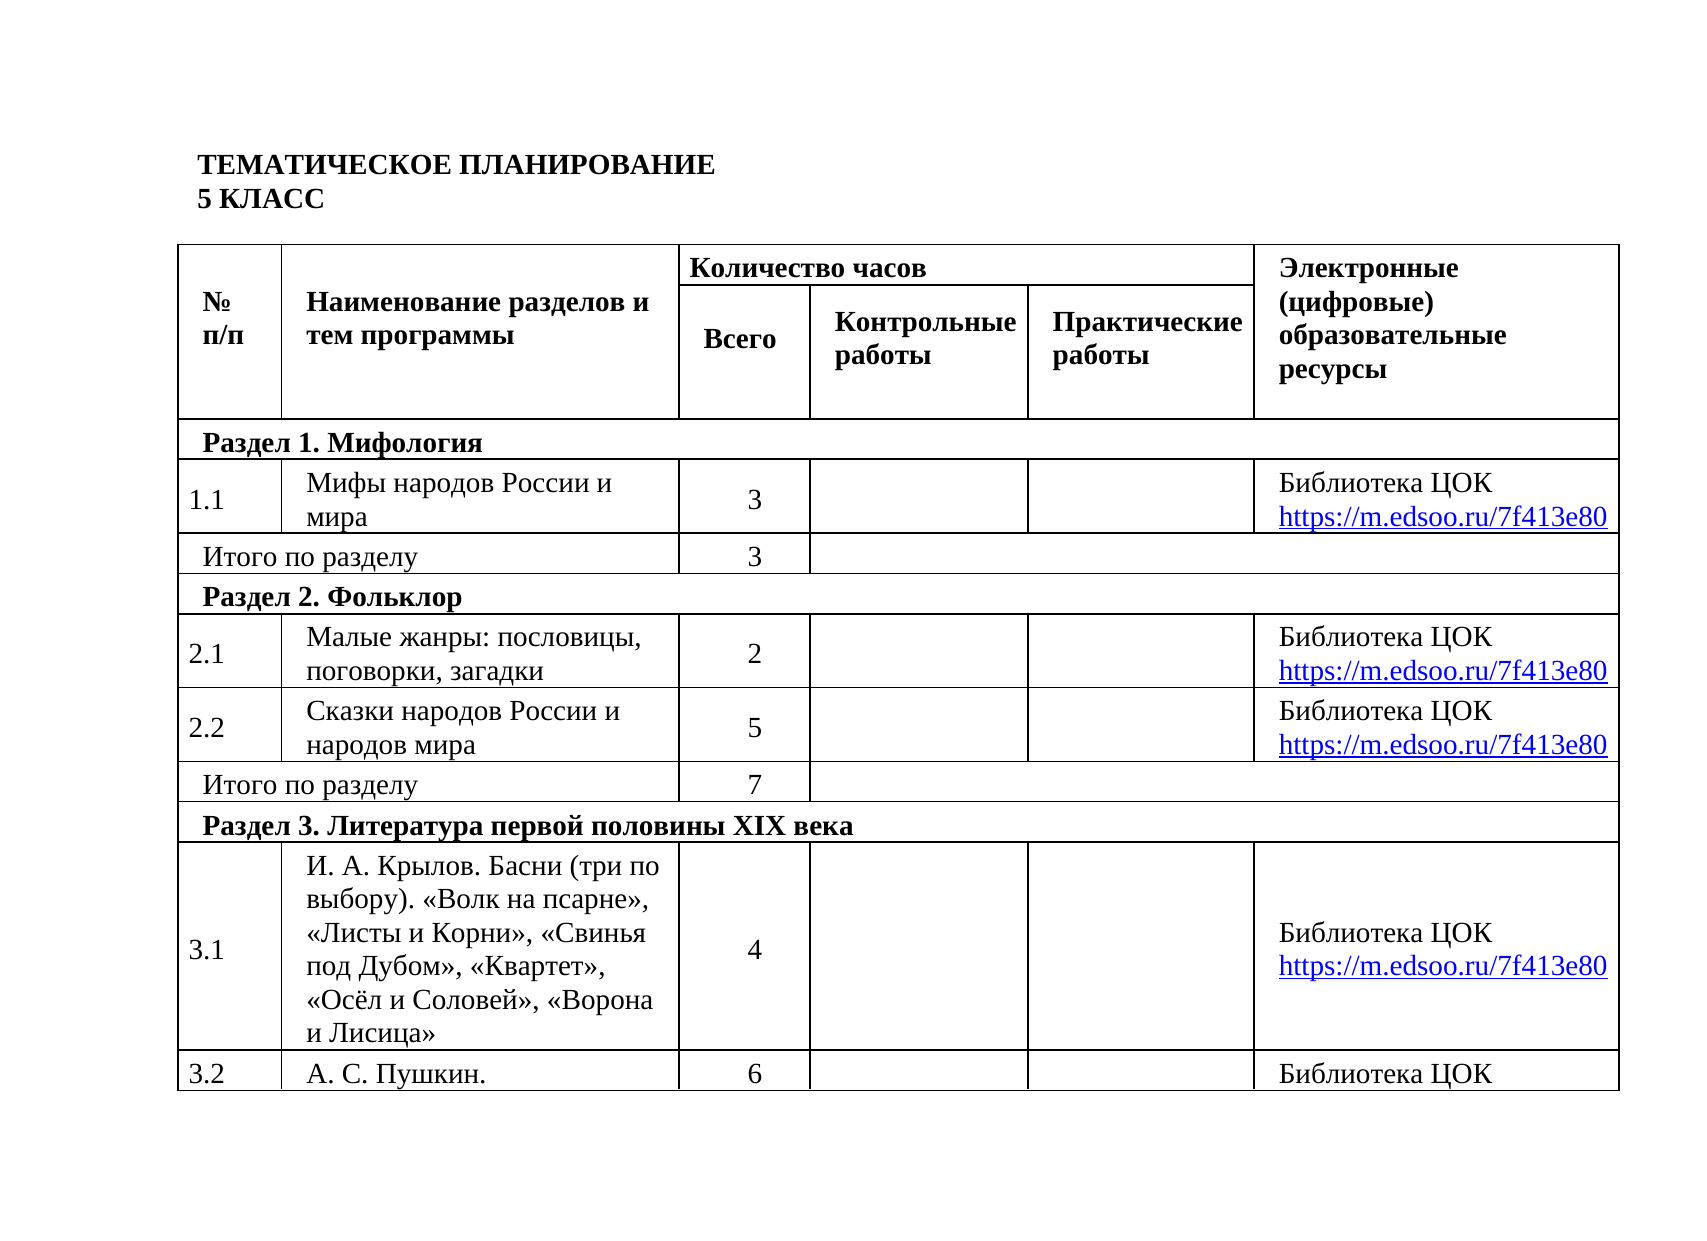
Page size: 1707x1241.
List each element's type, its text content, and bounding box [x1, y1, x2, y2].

table_cell 1.1 [179, 460, 281, 532]
table_cell 2.2 [179, 688, 281, 761]
table_cell Библиотека ЦОК https://m.edsoo.ru/7f413e80 [1255, 843, 1618, 1049]
table_cell Итого по разделу [179, 762, 678, 801]
table_header Наименование разделов и тем программы [282, 245, 678, 418]
table_cell Раздел 2. Фольклор [179, 574, 1618, 613]
table_cell Библиотека ЦОК https://m.edsoo.ru/7f413e80 [1255, 460, 1618, 532]
table_cell Всего [680, 286, 809, 418]
table_cell [811, 762, 1618, 801]
table_header Электронные (цифровые) образовательные ресурсы [1255, 245, 1618, 418]
table_cell [811, 460, 1027, 532]
table_cell 3.1 [179, 843, 281, 1049]
table_cell 3 [680, 534, 809, 572]
table_cell Мифы народов России и мира [282, 460, 678, 532]
table_cell 2 [680, 615, 809, 687]
table_cell Сказки народов России и народов мира [282, 688, 678, 761]
table_cell [811, 1051, 1027, 1089]
text 5 КЛАСС [190, 181, 1618, 214]
table_cell 5 [680, 688, 809, 761]
table_cell Практические работы [1029, 286, 1253, 418]
table_cell [1029, 460, 1253, 532]
table_cell [811, 843, 1027, 1049]
table_cell Итого по разделу [179, 534, 678, 572]
table_cell [811, 688, 1027, 761]
table_cell 3 [680, 460, 809, 532]
table_cell Библиотека ЦОК https://m.edsoo.ru/7f413e80 [1255, 688, 1618, 761]
table_header № п/п [179, 245, 281, 418]
table_cell [811, 615, 1027, 687]
table_cell 2.1 [179, 615, 281, 687]
table_cell [1029, 843, 1253, 1049]
table_cell [1029, 688, 1253, 761]
table_cell Раздел 3. Литература первой половины XIX века [179, 802, 1618, 841]
table_cell Малые жанры: пословицы, поговорки, загадки [282, 615, 678, 687]
table_cell [811, 534, 1618, 572]
table_cell 3.2 [179, 1051, 281, 1089]
table_cell 7 [680, 762, 809, 801]
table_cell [1255, 1051, 1618, 1089]
table_cell [1029, 1051, 1253, 1089]
table_cell 4 [680, 843, 809, 1049]
table_cell Раздел 1. Мифология [179, 420, 1618, 458]
text ТЕМАТИЧЕСКОЕ ПЛАНИРОВАНИЕ [190, 147, 1618, 181]
table_header Количество часов [680, 245, 1253, 284]
table_cell 6 [680, 1051, 809, 1089]
table_cell [1029, 615, 1253, 687]
table_cell И. А. Крылов. Басни (три по выбору). «Волк на псарне», «Листы и Корни», «Свинья под Дубом», «Квартет», «Осёл и Соловей», «Ворона и Лисица» [282, 843, 678, 1049]
table_cell Контрольные работы [811, 286, 1027, 418]
table_cell Библиотека ЦОК https://m.edsoo.ru/7f413e80 [1255, 615, 1618, 687]
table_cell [282, 1051, 678, 1089]
